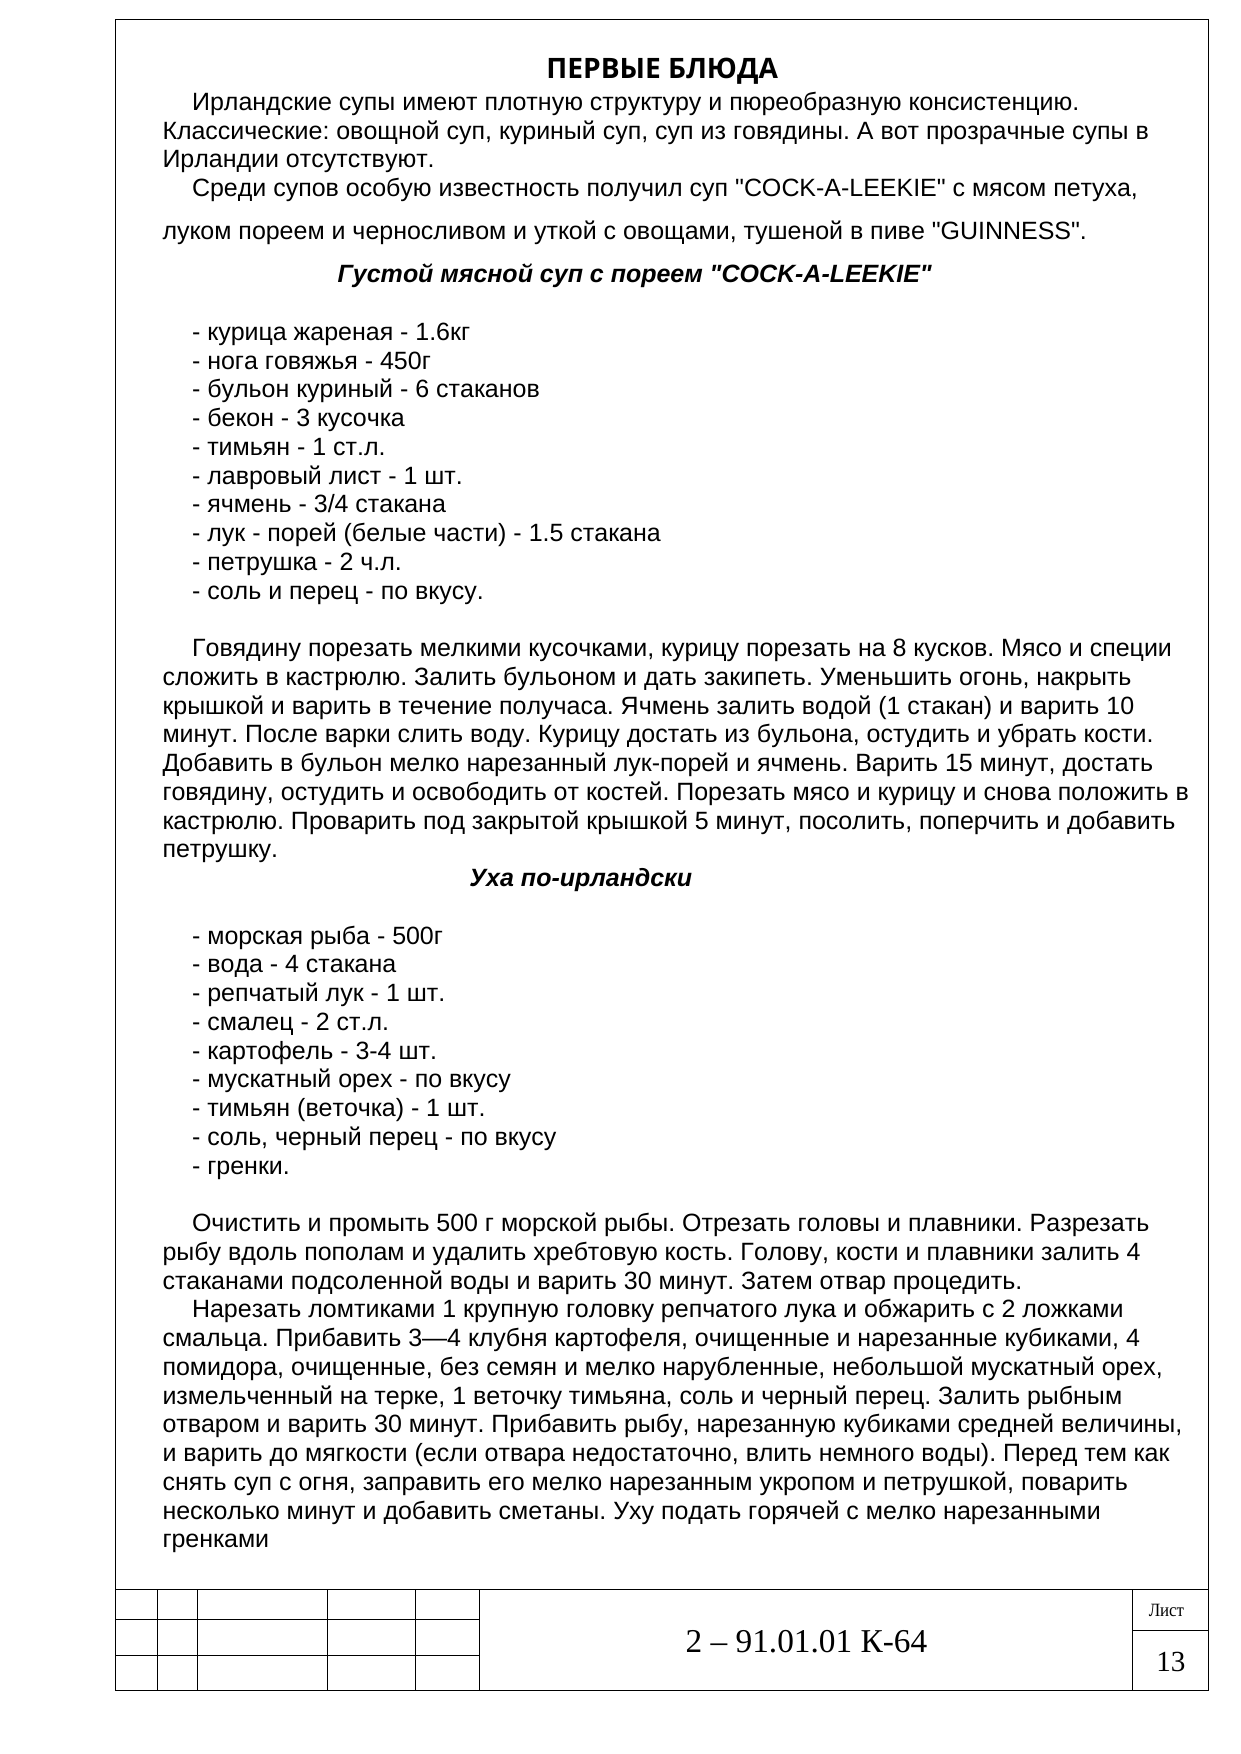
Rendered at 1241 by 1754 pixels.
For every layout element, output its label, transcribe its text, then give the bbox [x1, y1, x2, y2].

table_cell [416, 1656, 479, 1690]
table_cell [328, 1590, 415, 1619]
table_cell [116, 1590, 157, 1619]
table_cell Лист [1133, 1590, 1208, 1630]
table_cell [198, 1590, 327, 1619]
table_cell [328, 1620, 415, 1655]
table_cell [416, 1590, 479, 1619]
table_cell 13 [1133, 1631, 1208, 1690]
table_cell ПЕРВЫЕ БЛЮДА Ирландские супы имеют плотную структуру и пюреобразную консистенцию. Классические: овощной суп, куриный суп, суп из говядины. А вот прозрачные супы в Ирландии отсутствуют. Среди супов особую известность получил суп "COCK-A-LEEKIE" с мясом петуха, луком пореем и черносливом и уткой с овощами, тушеной в пиве "GUINNESS". Густой мясной суп с пореем "COCK-A-LEEKIE" - курица жареная - 1.6кг - нога говяжья - 450г - бульон куриный - 6 стаканов - бекон - 3 кусочка - тимьян - 1 ст.л. - лавровый лист - 1 шт. - ячмень - 3/4 стакана - лук - порей (белые части) - 1.5 стакана - петрушка - 2 ч.л. - соль и перец - по вкусу. Говядину порезать мелкими кусочками, курицу порезать на 8 кусков. Мясо и специи сложить в кастрюлю. Залить бульоном и дать закипеть. Уменьшить огонь, накрыть крышкой и варить в течение получаса. Ячмень залить водой (1 стакан) и варить 10 минут. После варки слить воду. Курицу достать из бульона, остудить и убрать кости. Добавить в бульон мелко нарезанный лук-порей и ячмень. Варить 15 минут, достать говядину, остудить и освободить от костей. Порезать мясо и курицу и снова положить в кастрюлю. Проварить под закрытой крышкой 5 минут, посолить, поперчить и добавить петрушку. Уха по-ирландски - морская рыба - 500г - вода - 4 стакана - репчатый лук - 1 шт. - смалец - 2 ст.л. - картофель - 3-4 шт. - мускатный орех - по вкусу - тимьян (веточка) - 1 шт. - соль, черный перец - по вкусу - гренки. Очистить и промыть 500 г морской рыбы. Отрезать головы и плавники. Разрезать рыбу вдоль пополам и удалить хребтовую кость. Голову, кости и плавники залить 4 стаканами подсоленной воды и варить 30 минут. Затем отвар процедить. Нарезать ломтиками 1 крупную головку репчатого лука и обжарить с 2 ложками смальца. Прибавить 3—4 клубня картофеля, очищенные и нарезанные кубиками, 4 помидора, очищенные, без семян и мелко нарубленные, небольшой мускатный орех, измельченный на терке, 1 веточку тимьяна, соль и черный перец. Залить рыбным отваром и варить 30 минут. Прибавить рыбу, нарезанную кубиками средней величины, и варить до мягкости (если отвара недостаточно, влить немного воды). Перед тем как снять суп с огня, заправить его мелко нарезанным укропом и петрушкой, поварить несколько минут и добавить сметаны. Уху подать горячей с мелко нарезанными гренками [116, 20, 1208, 1589]
table_cell [198, 1620, 327, 1655]
table_cell [328, 1656, 415, 1690]
table_cell [158, 1656, 197, 1690]
table_cell [416, 1620, 479, 1655]
table_cell [116, 1620, 157, 1655]
table_cell [116, 1656, 157, 1690]
table_cell [158, 1620, 197, 1655]
table_cell [198, 1656, 327, 1690]
table_cell [158, 1590, 197, 1619]
table_cell 2 – 91.01.01 К-64 [480, 1590, 1132, 1690]
